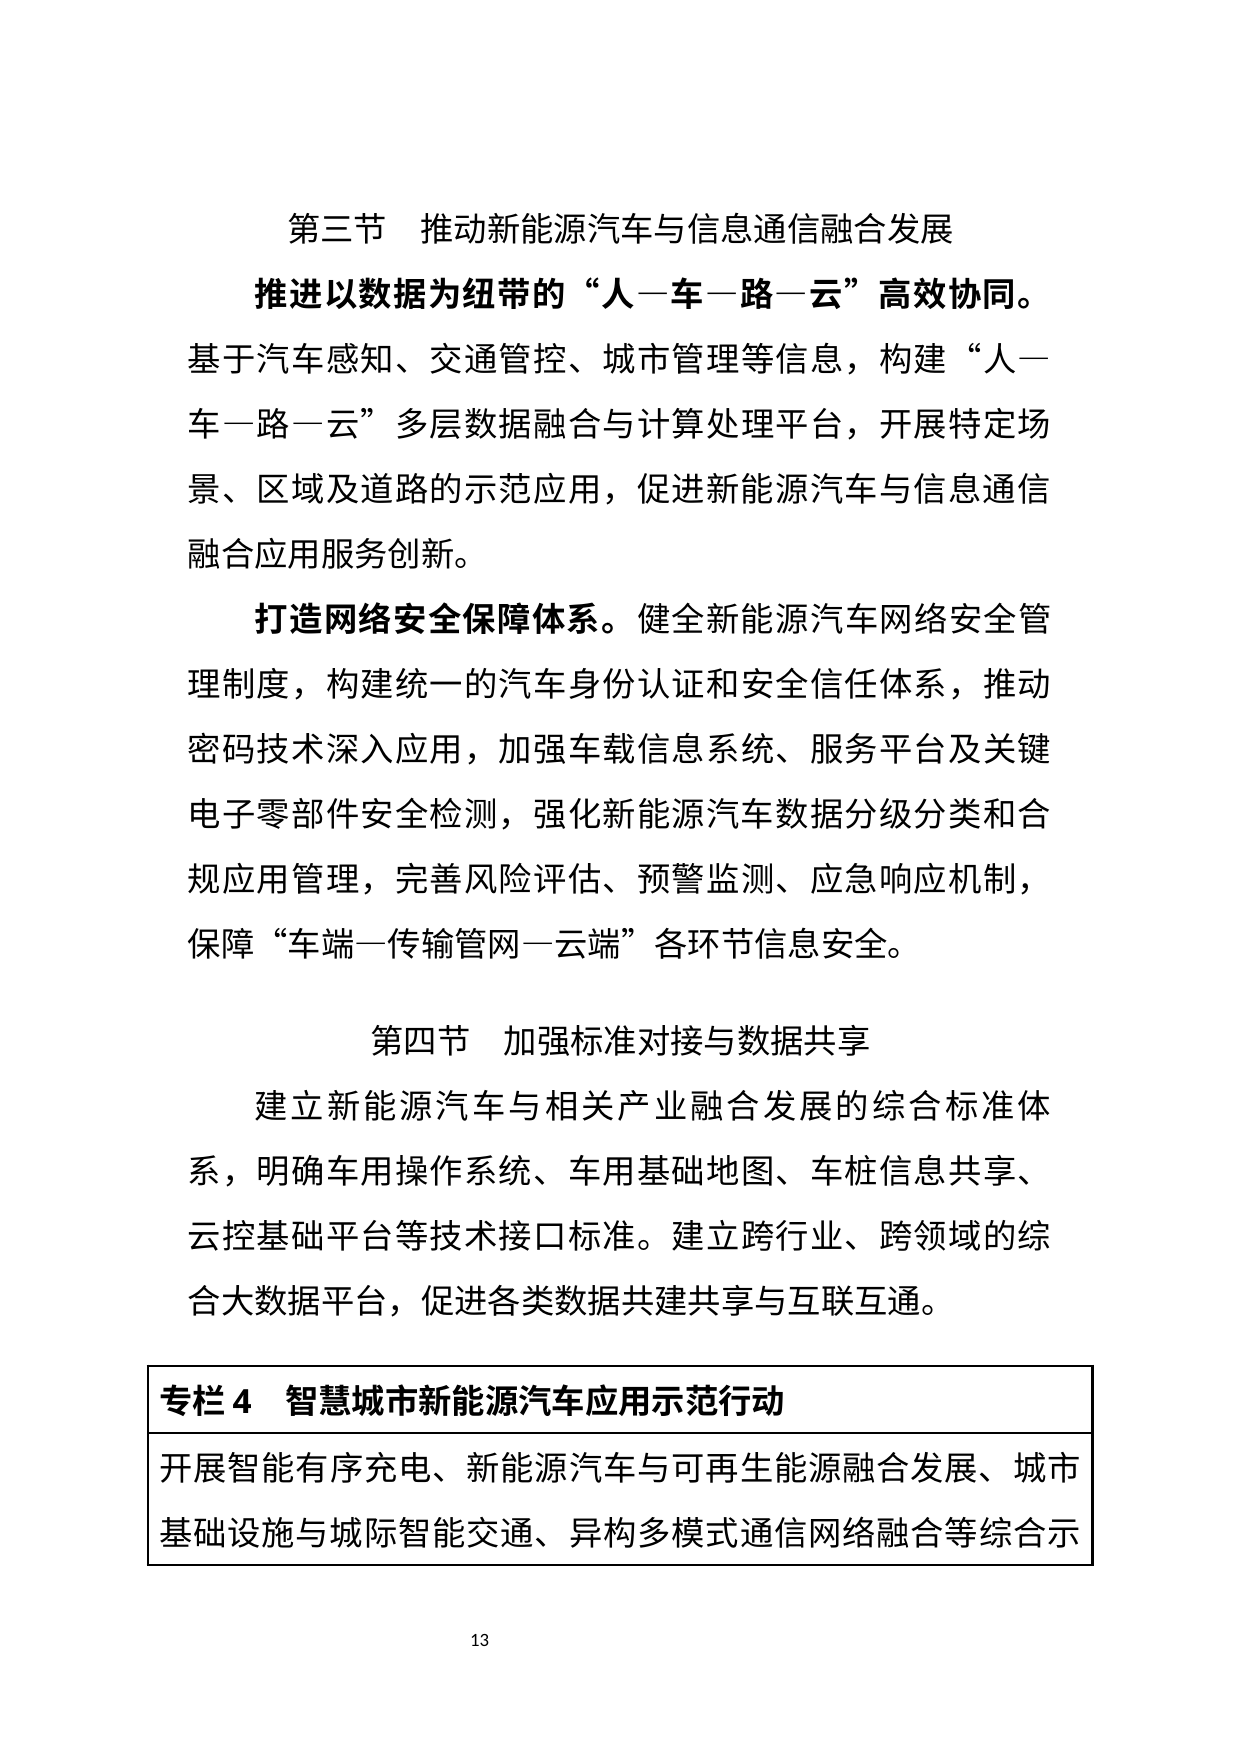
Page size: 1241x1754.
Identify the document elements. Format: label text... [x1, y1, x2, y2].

table_header 专栏4 智慧城市新能源汽车应用示范行动 [149, 1367, 1091, 1432]
text 第四节 加强标准对接与数据共享 [187, 1007, 1053, 1072]
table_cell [149, 1434, 1091, 1564]
text 推进以数据为纽带的“人—车—路—云”高效协同。基于汽车感知、交通管控、城市管理等信息，构建“人—车—路—云”多层数据融合与计算处理平台，开展特定场景、区域及道路的示范应用，促进新能源汽车与信息通信融合应用服务创新。 [187, 259, 1053, 584]
text 第三节 推动新能源汽车与信息通信融合发展 [187, 194, 1053, 259]
text 打造网络安全保障体系。健全新能源汽车网络安全管理制度，构建统一的汽车身份认证和安全信任体系，推动密码技术深入应用，加强车载信息系统、服务平台及关键电子零部件安全检测，强化新能源汽车数据分级分类和合规应用管理，完善风险评估、预警监测、应急响应机制，保障“车端—传输管网—云端”各环节信息安全。 [187, 584, 1053, 974]
text 建立新能源汽车与相关产业融合发展的综合标准体系，明确车用操作系统、车用基础地图、车桩信息共享、云控基础平台等技术接口标准。建立跨行业、跨领域的综合大数据平台，促进各类数据共建共享与互联互通。 [187, 1072, 1053, 1332]
